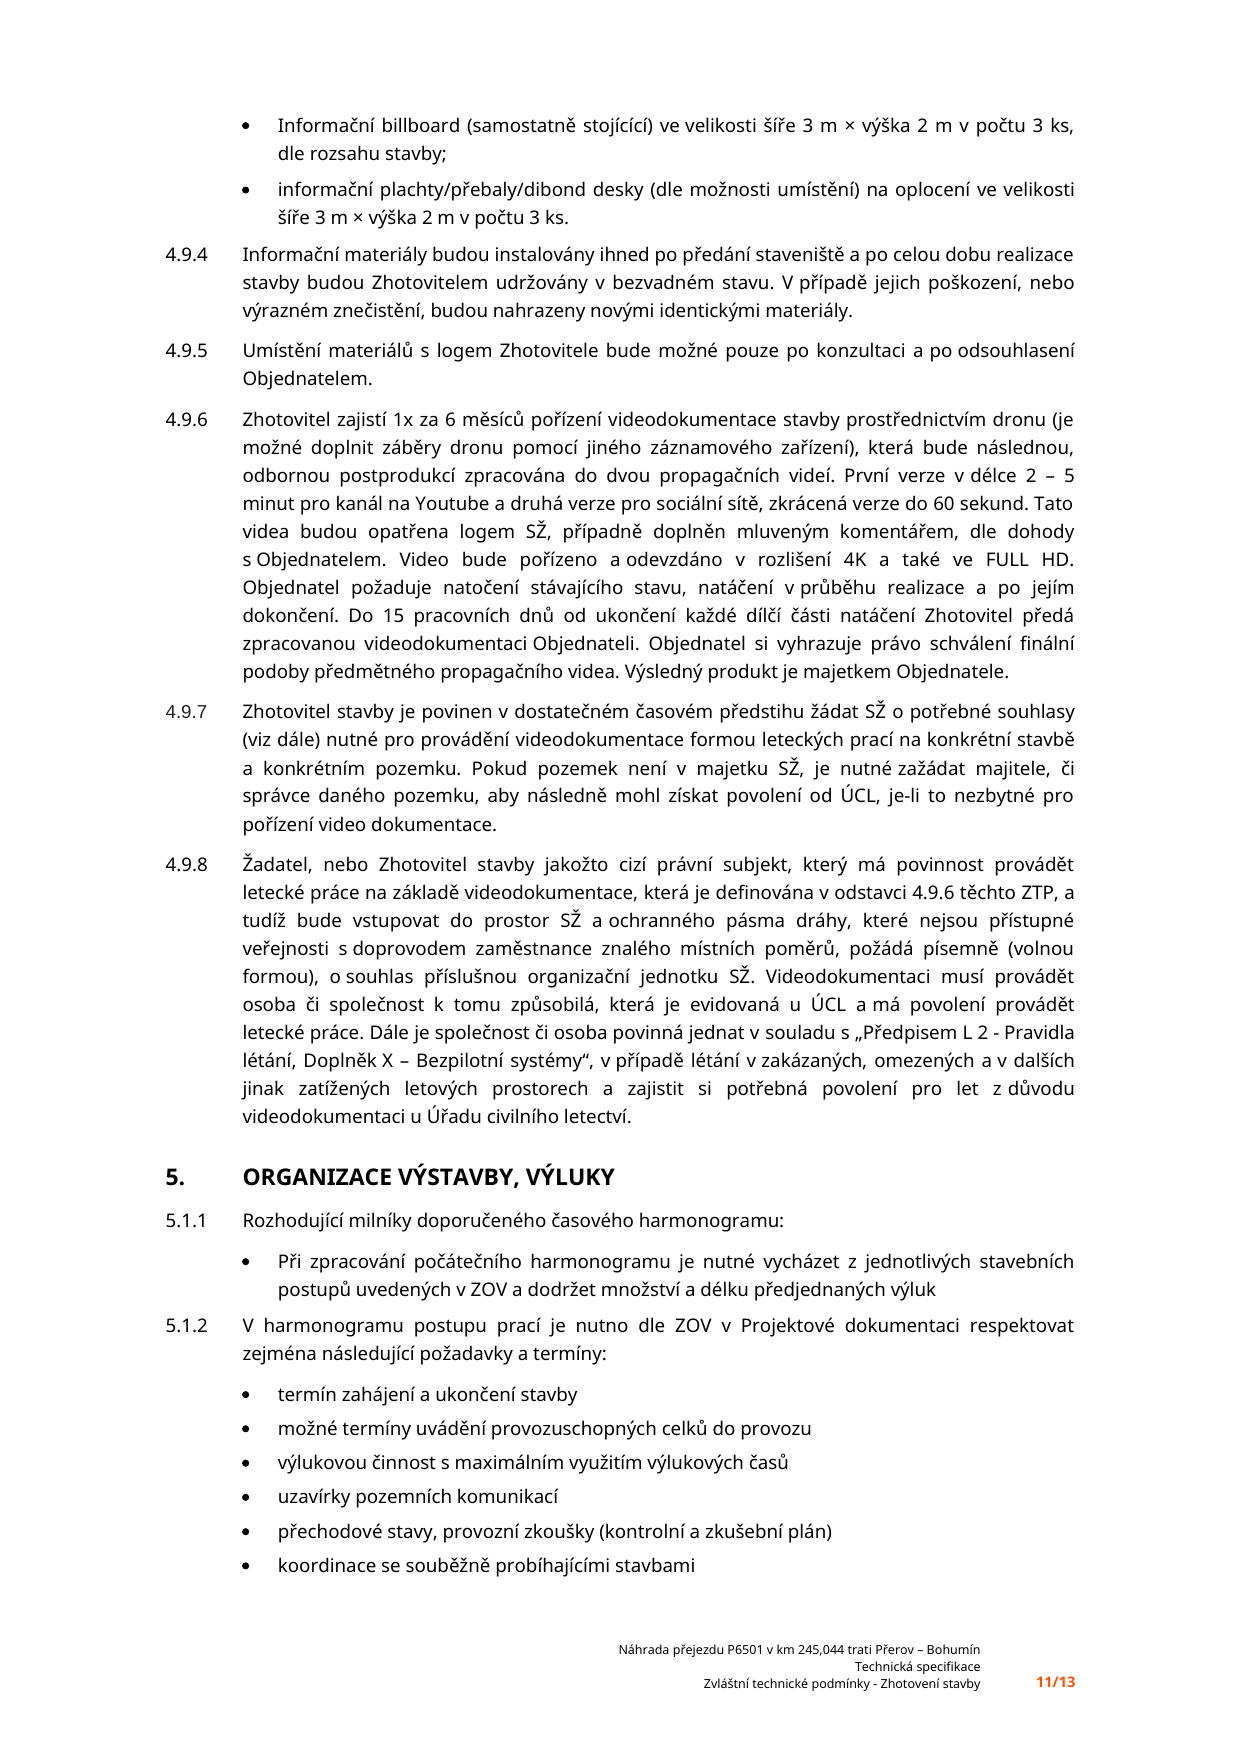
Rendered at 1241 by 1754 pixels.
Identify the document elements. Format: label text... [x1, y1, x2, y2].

list přechodové stavy, provozní zkoušky (kontrolní a zkušební plán) [242, 1518, 1075, 1544]
list uzavírky pozemních komunikací [242, 1484, 1075, 1509]
list výlukovou činnost s maximálním využitím výlukových časů [242, 1449, 1075, 1475]
text Při zpracování počátečního harmonogramu je nutné vycházet z jednotlivých stavebních postupů uvedených v ZOV a dodržet množství a délku předjednaných výluk [242, 1248, 1075, 1302]
text Informační materiály budou instalovány ihned po předání staveniště a po celou dobu realizace stavby budou Zhotovitelem udržovány v bezvadném stavu. V případě jejich poškození, nebo výrazném znečistění, budou nahrazeny novými identickými materiály. [165, 241, 1075, 322]
list termín zahájení a ukončení stavby [242, 1381, 1075, 1407]
list koordinace se souběžně probíhajícími stavbami [242, 1552, 1075, 1578]
text Žadatel, nebo Zhotovitel stavby jakožto cizí právní subjekt, který má povinnost provádět letecké práce na základě videodokumentace, která je definována v odstavci 4.9.6 těchto ZTP, a tudíž bude vstupovat do prostor SŽ a ochranného pásma dráhy, které nejsou přístupné veřejnosti s doprovodem zaměstnance znalého místních poměrů, požádá písemně (volnou formou), o souhlas příslušnou organizační jednotku SŽ. Videodokumentaci musí provádět osoba či společnost k tomu způsobilá, která je evidovaná u ÚCL a má povolení provádět letecké práce. Dále je společnost či osoba povinná jednat v souladu s „Předpisem L 2 - Pravidla létání, Doplněk X – Bezpilotní systémy“, v případě létání v zakázaných, omezených a v dalších jinak zatížených letových prostorech a zajistit si potřebná povolení pro let z důvodu videodokumentaci u Úřadu civilního letectví. [165, 851, 1075, 1129]
text ORGANIZACE VÝSTAVBY, VÝLUKY [165, 1161, 1075, 1192]
text Informační billboard (samostatně stojícící) ve velikosti šíře 3 m × výška 2 m v počtu 3 ks, dle rozsahu stavby; [242, 112, 1075, 166]
text Umístění materiálů s logem Zhotovitele bude možné pouze po konzultaci a po odsouhlasení Objednatelem. [165, 337, 1075, 391]
text Rozhodující milníky doporučeného časového harmonogramu: [165, 1208, 1075, 1233]
text Zhotovitel stavby je povinen v dostatečném časovém předstihu žádat SŽ o potřebné souhlasy (viz dále) nutné pro provádění videodokumentace formou leteckých prací na konkrétní stavbě a konkrétním pozemku. Pokud pozemek není v majetku SŽ, je nutné zažádat majitele, či správce daného pozemku, aby následně mohl získat povolení od ÚCL, je-li to nezbytné pro pořízení video dokumentace. [165, 699, 1075, 836]
list možné termíny uvádění provozuschopných celků do provozu [242, 1415, 1075, 1441]
text Zhotovitel zajistí 1x za 6 měsíců pořízení videodokumentace stavby prostřednictvím dronu (je možné doplnit záběry dronu pomocí jiného záznamového zařízení), která bude následnou, odbornou postprodukcí zpracována do dvou propagačních videí. První verze v délce 2 – 5 minut pro kanál na Youtube a druhá verze pro sociální sítě, zkrácená verze do 60 sekund. Tato videa budou opatřena logem SŽ, případně doplněn mluveným komentářem, dle dohody s Objednatelem. Video bude pořízeno a odevzdáno v rozlišení 4K a také ve FULL HD. Objednatel požaduje natočení stávajícího stavu, natáčení v průběhu realizace a po jejím dokončení. Do 15 pracovních dnů od ukončení každé dílčí části natáčení Zhotovitel předá zpracovanou videodokumentaci Objednateli. Objednatel si vyhrazuje právo schválení finální podoby předmětného propagačního videa. Výsledný produkt je majetkem Objednatele. [165, 406, 1075, 684]
text informační plachty/přebaly/dibond desky (dle možnosti umístění) na oplocení ve velikosti šíře 3 m × výška 2 m v počtu 3 ks. [242, 177, 1075, 230]
text V harmonogramu postupu prací je nutno dle ZOV v Projektové dokumentaci respektovat zejména následující požadavky a termíny: [165, 1312, 1075, 1366]
